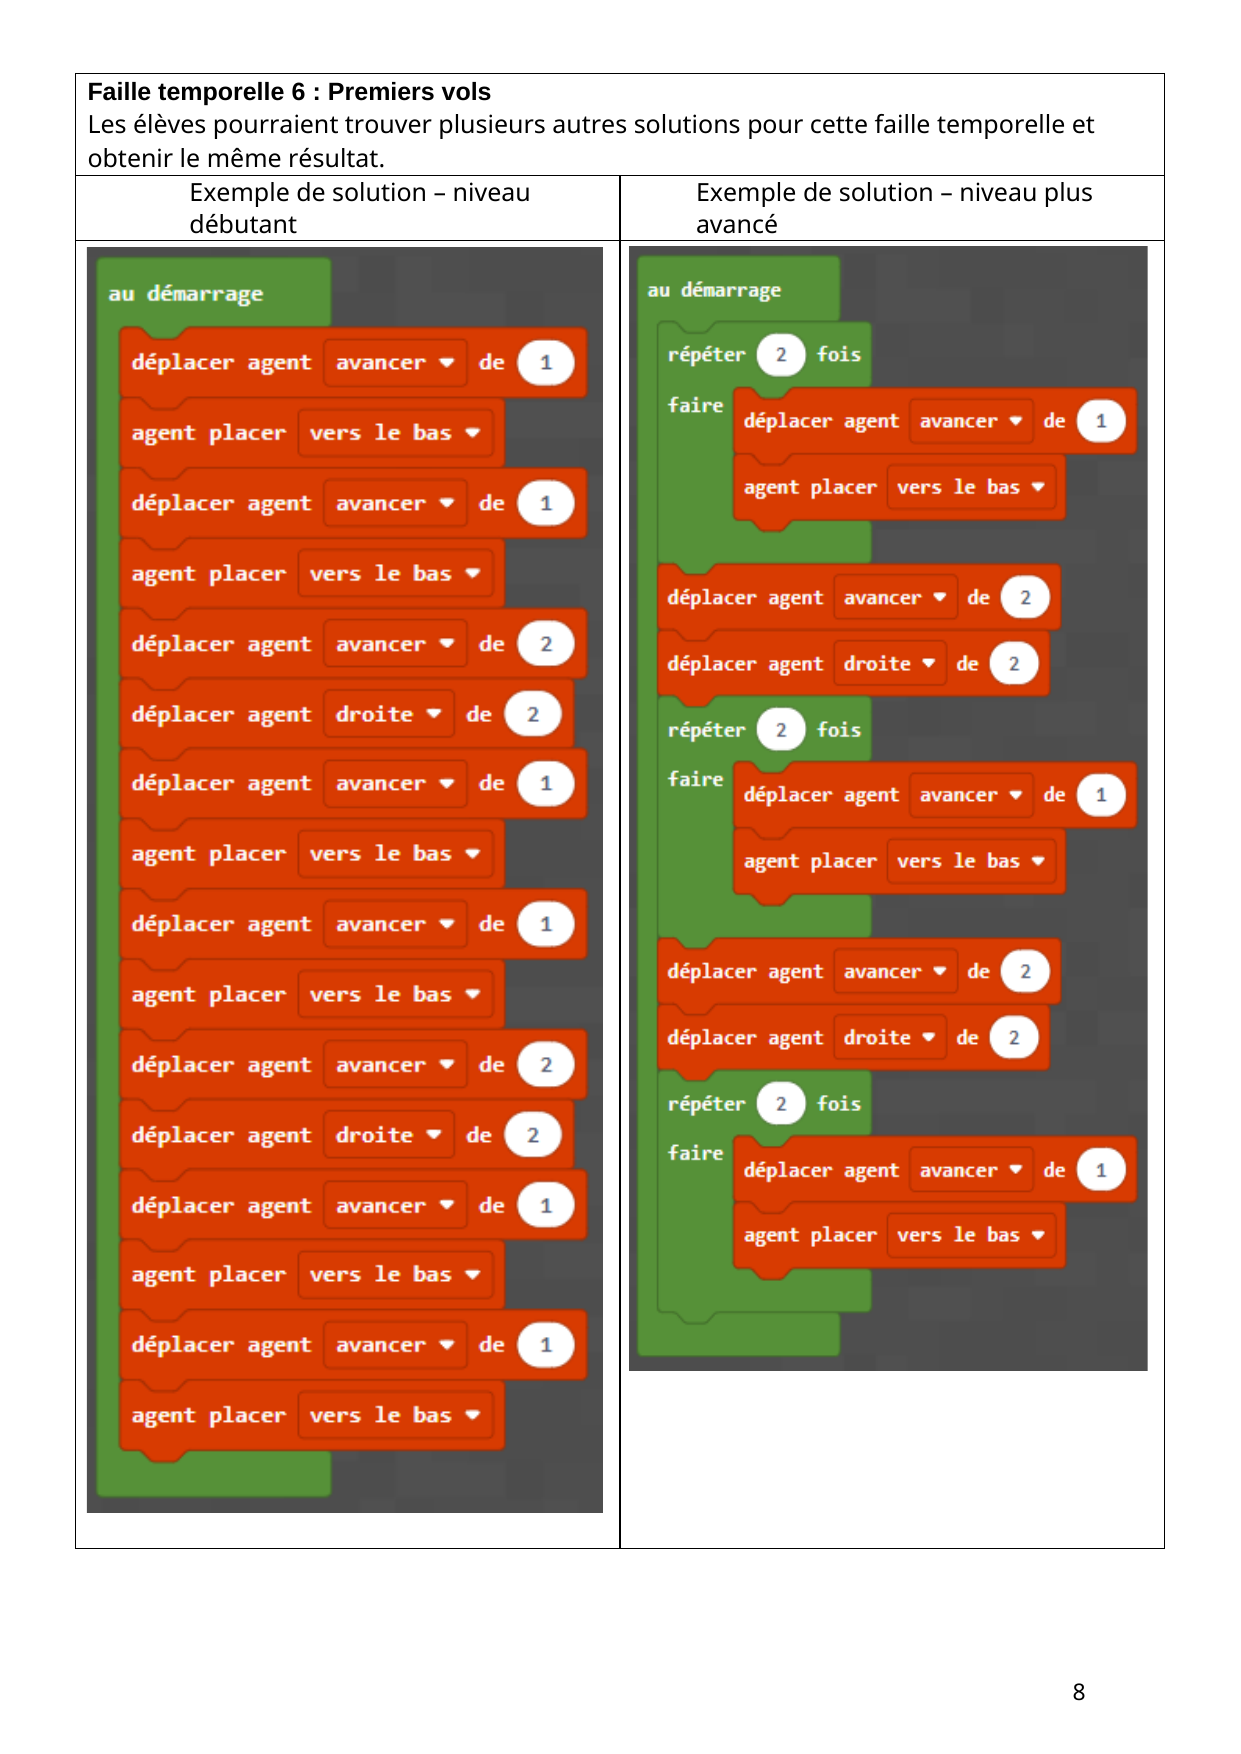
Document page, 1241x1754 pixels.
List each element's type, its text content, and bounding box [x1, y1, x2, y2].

table_cell [76, 241, 619, 1548]
table_cell Exemple de solution – niveau plus avancé [621, 176, 1164, 240]
table_cell [621, 241, 1164, 1548]
picture [86, 247, 603, 1513]
table_cell Exemple de solution – niveau débutant [76, 176, 619, 240]
table_header Faille temporelle 6 : Premiers vols Les élèves pourraient trouver plusieurs autres solutions pour cette faille temporelle et obtenir le même résultat. [76, 74, 1164, 175]
picture [629, 246, 1148, 1371]
